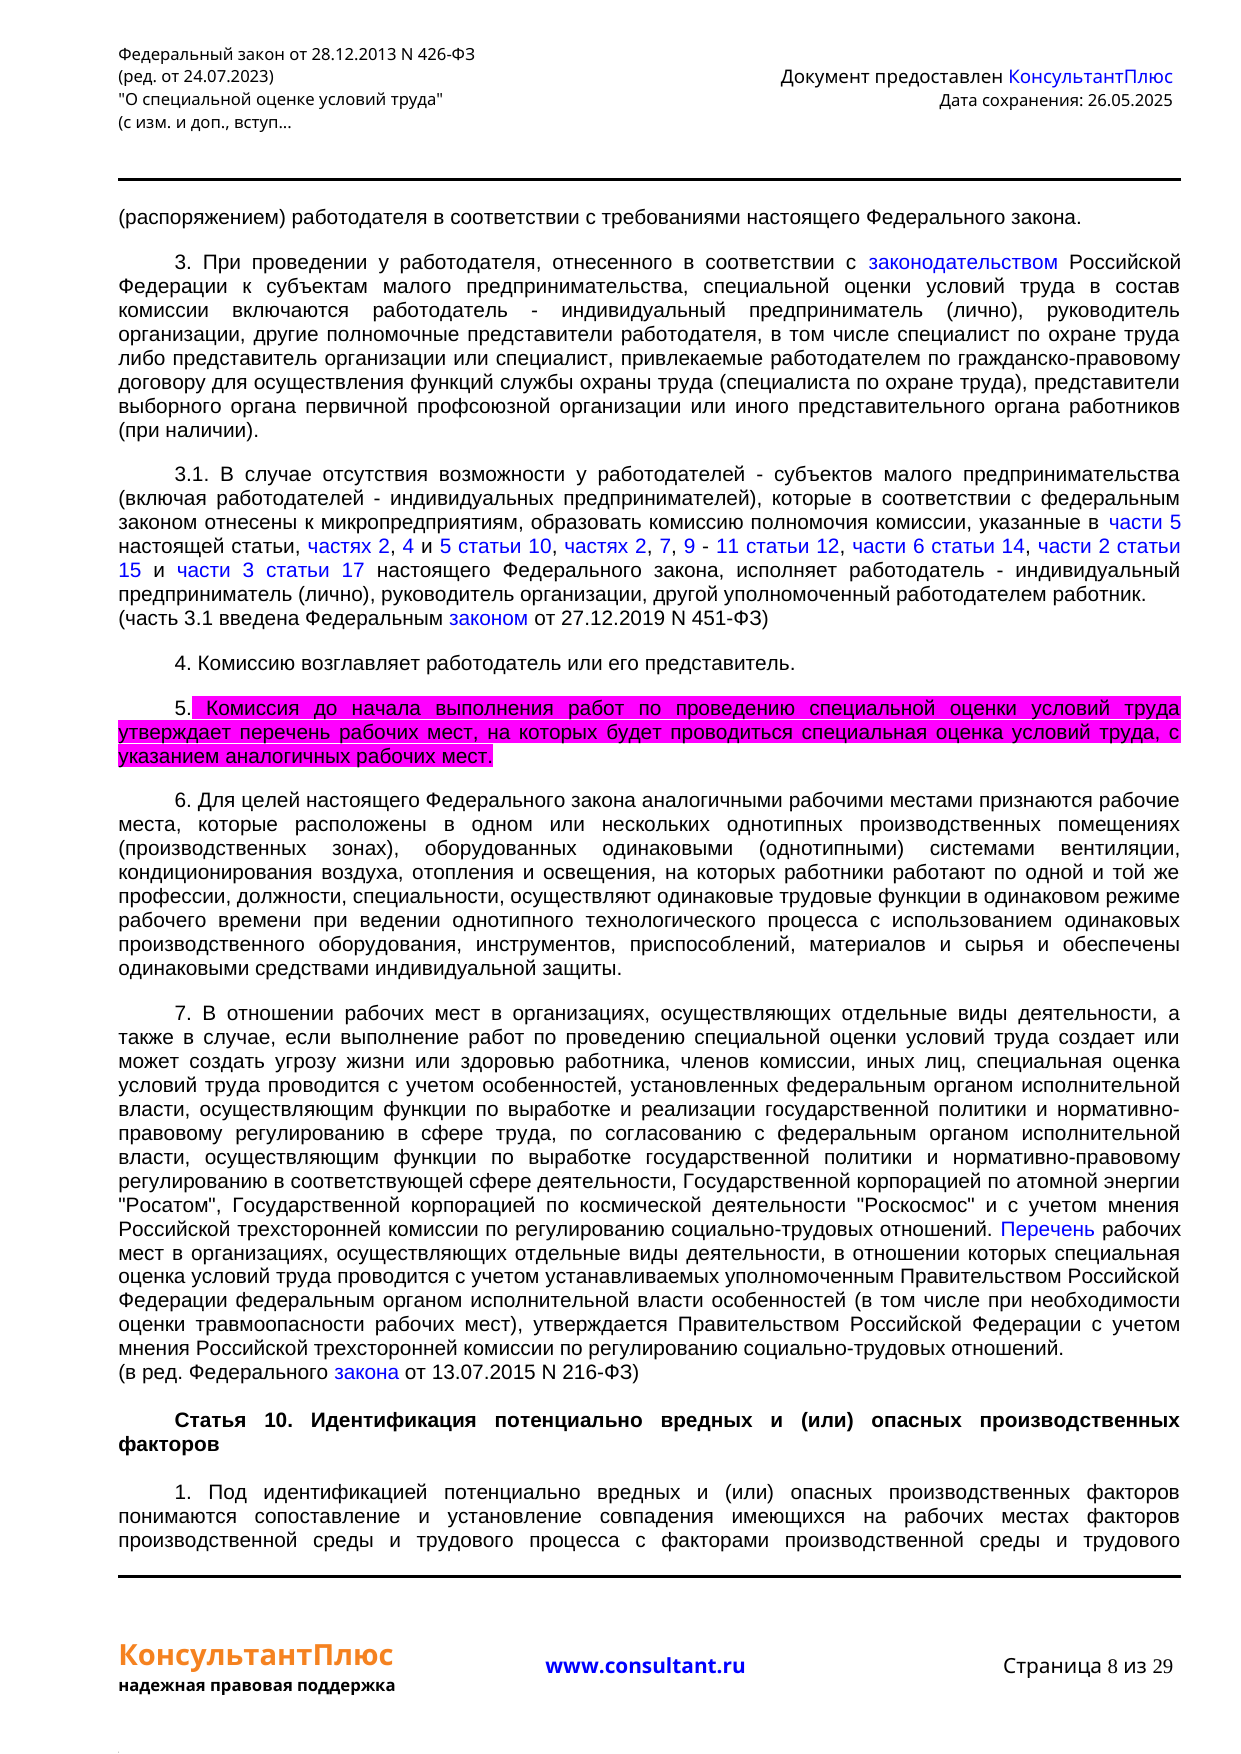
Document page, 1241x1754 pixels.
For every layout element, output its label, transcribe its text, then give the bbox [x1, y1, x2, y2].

text 7. В отношении рабочих мест в организациях, осуществляющих отдельные виды деятельности, а также в случае, если выполнение работ по проведению специальной оценки условий труда создает или может создать угрозу жизни или здоровью работника, членов комиссии, иных лиц, специальная оценка условий труда проводится с учетом особенностей, установленных федеральным органом исполнительной власти, осуществляющим функции по выработке и реализации государственной политики и нормативно-правовому регулированию в сфере труда, по согласованию с федеральным органом исполнительной власти, осуществляющим функции по выработке государственной политики и нормативно-правовому регулированию в соответствующей сфере деятельности, Государственной корпорацией по атомной энергии "Росатом", Государственной корпорацией по космической деятельности "Роскосмос" и с учетом мнения Российской трехсторонней комиссии по регулированию социально-трудовых отношений. Перечень рабочих мест в организациях, осуществляющих отдельные виды деятельности, в отношении которых специальная оценка условий труда проводится с учетом устанавливаемых уполномоченным Правительством Российской Федерации федеральным органом исполнительной власти особенностей (в том числе при необходимости оценки травмоопасности рабочих мест), утверждается Правительством Российской Федерации с учетом мнения Российской трехсторонней комиссии по регулированию социально-трудовых отношений. [118, 1001, 1181, 1360]
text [118, 205, 1181, 229]
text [118, 1480, 1181, 1552]
text 6. Для целей настоящего Федерального закона аналогичными рабочими местами признаются рабочие места, которые расположены в одном или нескольких однотипных производственных помещениях (производственных зонах), оборудованных одинаковыми (однотипными) системами вентиляции, кондиционирования воздуха, отопления и освещения, на которых работники работают по одной и той же профессии, должности, специальности, осуществляют одинаковые трудовые функции в одинаковом режиме рабочего времени при ведении однотипного технологического процесса с использованием одинаковых производственного оборудования, инструментов, приспособлений, материалов и сырья и обеспечены одинаковыми средствами индивидуальной защиты. [118, 788, 1181, 980]
title Статья 10. Идентификация потенциально вредных и (или) опасных производственных факторов [118, 1408, 1181, 1456]
text (часть 3.1 введена Федеральным законом от 27.12.2019 N 451-ФЗ) [118, 606, 1181, 630]
text 3. При проведении у работодателя, отнесенного в соответствии с законодательством Российской Федерации к субъектам малого предпринимательства, специальной оценки условий труда в состав комиссии включаются работодатель - индивидуальный предприниматель (лично), руководитель организации, другие полномочные представители работодателя, в том числе специалист по охране труда либо представитель организации или специалист, привлекаемые работодателем по гражданско-правовому договору для осуществления функций службы охраны труда (специалиста по охране труда), представители выборного органа первичной профсоюзной организации или иного представительного органа работников (при наличии). [118, 250, 1181, 441]
text 3.1. В случае отсутствия возможности у работодателей - субъектов малого предпринимательства (включая работодателей - индивидуальных предпринимателей), которые в соответствии с федеральным законом отнесены к микропредприятиям, образовать комиссию полномочия комиссии, указанные в части 5 настоящей статьи, частях 2, 4 и 5 статьи 10, частях 2, 7, 9 - 11 статьи 12, части 6 статьи 14, части 2 статьи 15 и части 3 статьи 17 настоящего Федерального закона, исполняет работодатель - индивидуальный предприниматель (лично), руководитель организации, другой уполномоченный работодателем работник. [118, 462, 1181, 606]
text (в ред. Федерального закона от 13.07.2015 N 216-ФЗ) [118, 1360, 1181, 1384]
text 4. Комиссию возглавляет работодатель или его представитель. [118, 651, 1181, 675]
text 5. Комиссия до начала выполнения работ по проведению специальной оценки условий труда утверждает перечень рабочих мест, на которых будет проводиться специальная оценка условий труда, с указанием аналогичных рабочих мест. [118, 743, 1181, 767]
text 5. Комиссия до начала выполнения работ по проведению специальной оценки условий труда утверждает перечень рабочих мест, на которых будет проводиться специальная оценка условий труда, с указанием аналогичных рабочих мест. [118, 696, 1181, 720]
